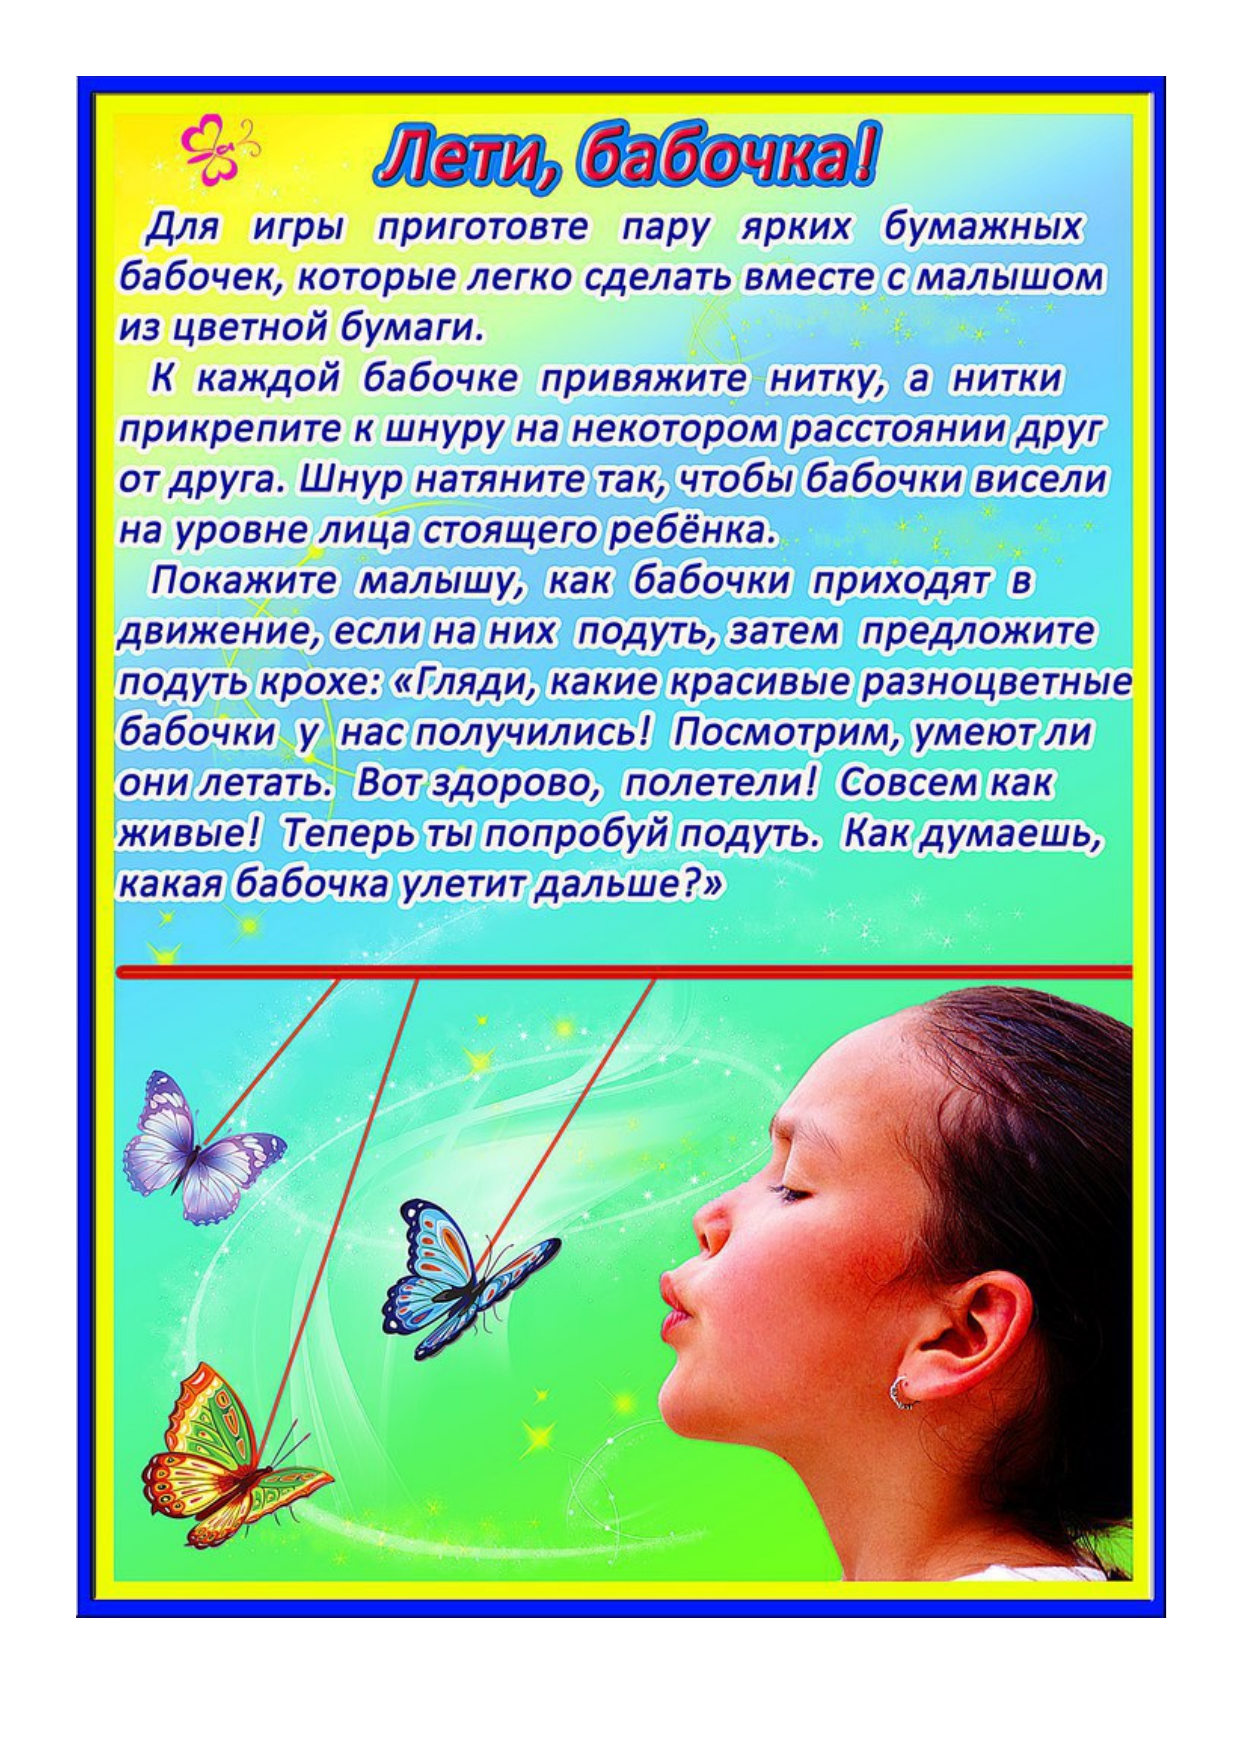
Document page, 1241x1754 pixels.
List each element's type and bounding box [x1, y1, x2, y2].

picture [76, 76, 1167, 1618]
